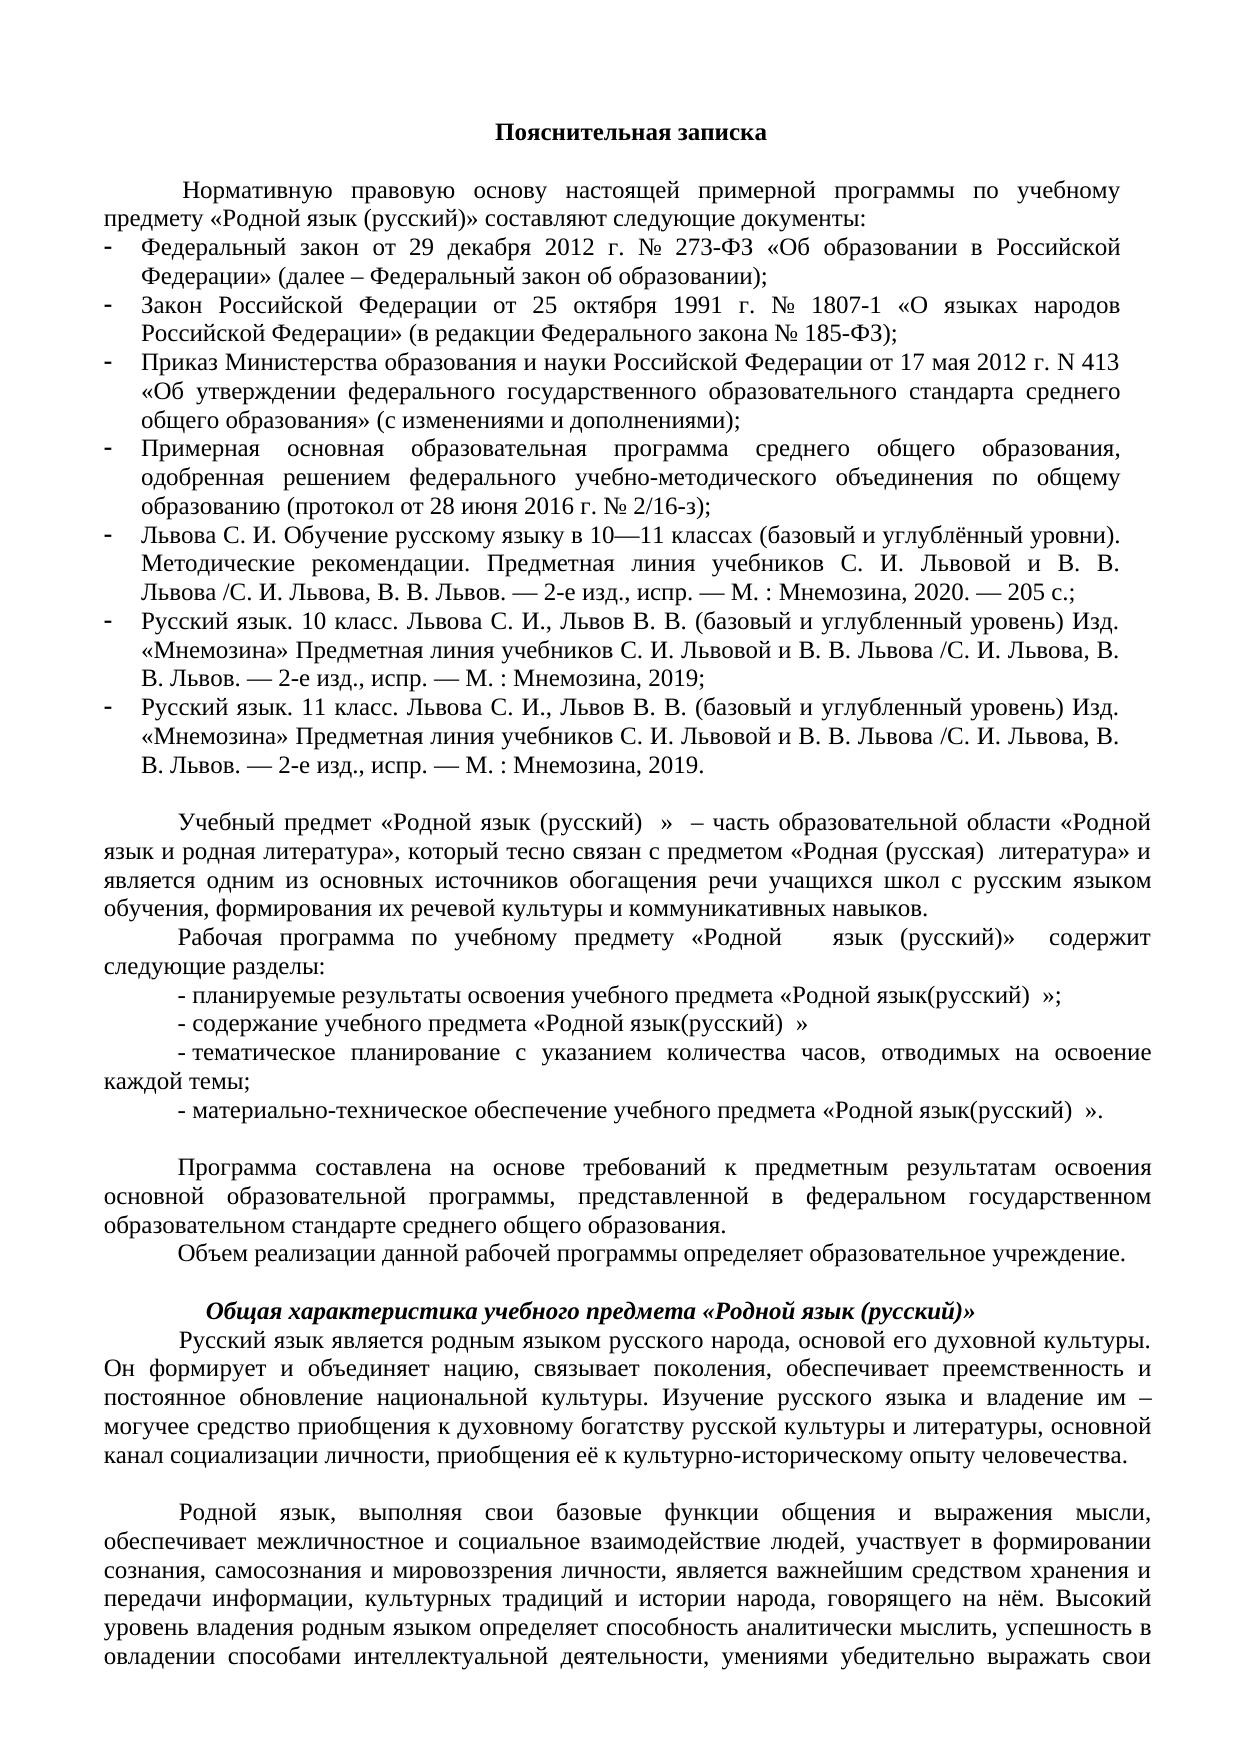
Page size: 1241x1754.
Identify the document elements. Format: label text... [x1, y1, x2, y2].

list материально-техническое обеспечение учебного предмета «Родной язык(русский) ». [103, 1095, 1152, 1123]
list содержание учебного предмета «Родной язык(русский) » [103, 1008, 1152, 1037]
list Русский язык. 10 класс. Львова С. И., Львов В. В. (базовый и углубленный уровень) Изд. «Мнемозина» Предметная линия учебников С. И. Львовой и В. В. Львова /С. И. Львова, В. В. Львов. — 2-е изд., испр. — М. : Мнемозина, 2019; [103, 606, 1121, 692]
text Русский язык является родным языком русского народа, основой его духовной культуры. Он формирует и объединяет нацию, связывает поколения, обеспечивает преемственность и постоянное обновление национальной культуры. Изучение русского языка и владение им – могучее средство приобщения к духовному богатству русской культуры и литературы, основной канал социализации личности, приобщения её к культурно-историческому опыту человечества. [103, 1325, 1152, 1468]
text Нормативную правовую основу настоящей примерной программы по учебному предмету «Родной язык (русский)» составляют следующие документы: [103, 175, 1121, 232]
list Закон Российской Федерации от 25 октября 1991 г. № 1807-1 «О языках народов Российской Федерации» (в редакции Федерального закона № 185-ФЗ); [103, 290, 1121, 347]
list тематическое планирование с указанием количества часов, отводимых на освоение каждой темы; [103, 1037, 1152, 1095]
list планируемые результаты освоения учебного предмета «Родной язык(русский) »; [103, 980, 1152, 1008]
list Львова С. И. Обучение русскому языку в 10—11 классах (базовый и углублённый уровни). Методические рекомендации. Предметная линия учебников С. И. Львовой и В. В. Львова /С. И. Львова, В. В. Львов. — 2-е изд., испр. — М. : Мнемозина, 2020. — 205 с.; [103, 520, 1121, 606]
text Пояснительная записка [103, 117, 1158, 146]
text Рабочая программа по учебному предмету «Родной язык (русский)» содержит следующие разделы: [103, 922, 1152, 980]
text Объем реализации данной рабочей программы определяет образовательное учреждение. [103, 1238, 1152, 1267]
list Русский язык. 11 класс. Львова С. И., Львов В. В. (базовый и углубленный уровень) Изд. «Мнемозина» Предметная линия учебников С. И. Львовой и В. В. Львова /С. И. Львова, В. В. Львов. — 2-е изд., испр. — М. : Мнемозина, 2019. [103, 692, 1121, 778]
text Учебный предмет «Родной язык (русский) » – часть образовательной области «Родной язык и родная литература», который тесно связан с предметом «Родная (русская) литература» и является одним из основных источников обогащения речи учащихся школ с русским языком обучения, формирования их речевой культуры и коммуникативных навыков. [103, 807, 1152, 922]
text Общая характеристика учебного предмета «Родной язык (русский)» [206, 1296, 1152, 1325]
text Программа составлена на основе требований к предметным результатам освоения основной образовательной программы, представленной в федеральном государственном образовательном стандарте среднего общего образования. [103, 1152, 1152, 1238]
list Федеральный закон от 29 декабря 2012 г. № 273-ФЗ «Об образовании в Российской Федерации» (далее – Федеральный закон об образовании); [103, 232, 1121, 290]
list Примерная основная образовательная программа среднего общего образования, одобренная решением федерального учебно-методического объединения по общему образованию (протокол от 28 июня 2016 г. № 2/16-з); [103, 433, 1121, 520]
list Приказ Министерства образования и науки Российской Федерации от 17 мая 2012 г. N 413 «Об утверждении федерального государственного образовательного стандарта среднего общего образования» (с изменениями и дополнениями); [103, 347, 1121, 433]
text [103, 1497, 1152, 1670]
